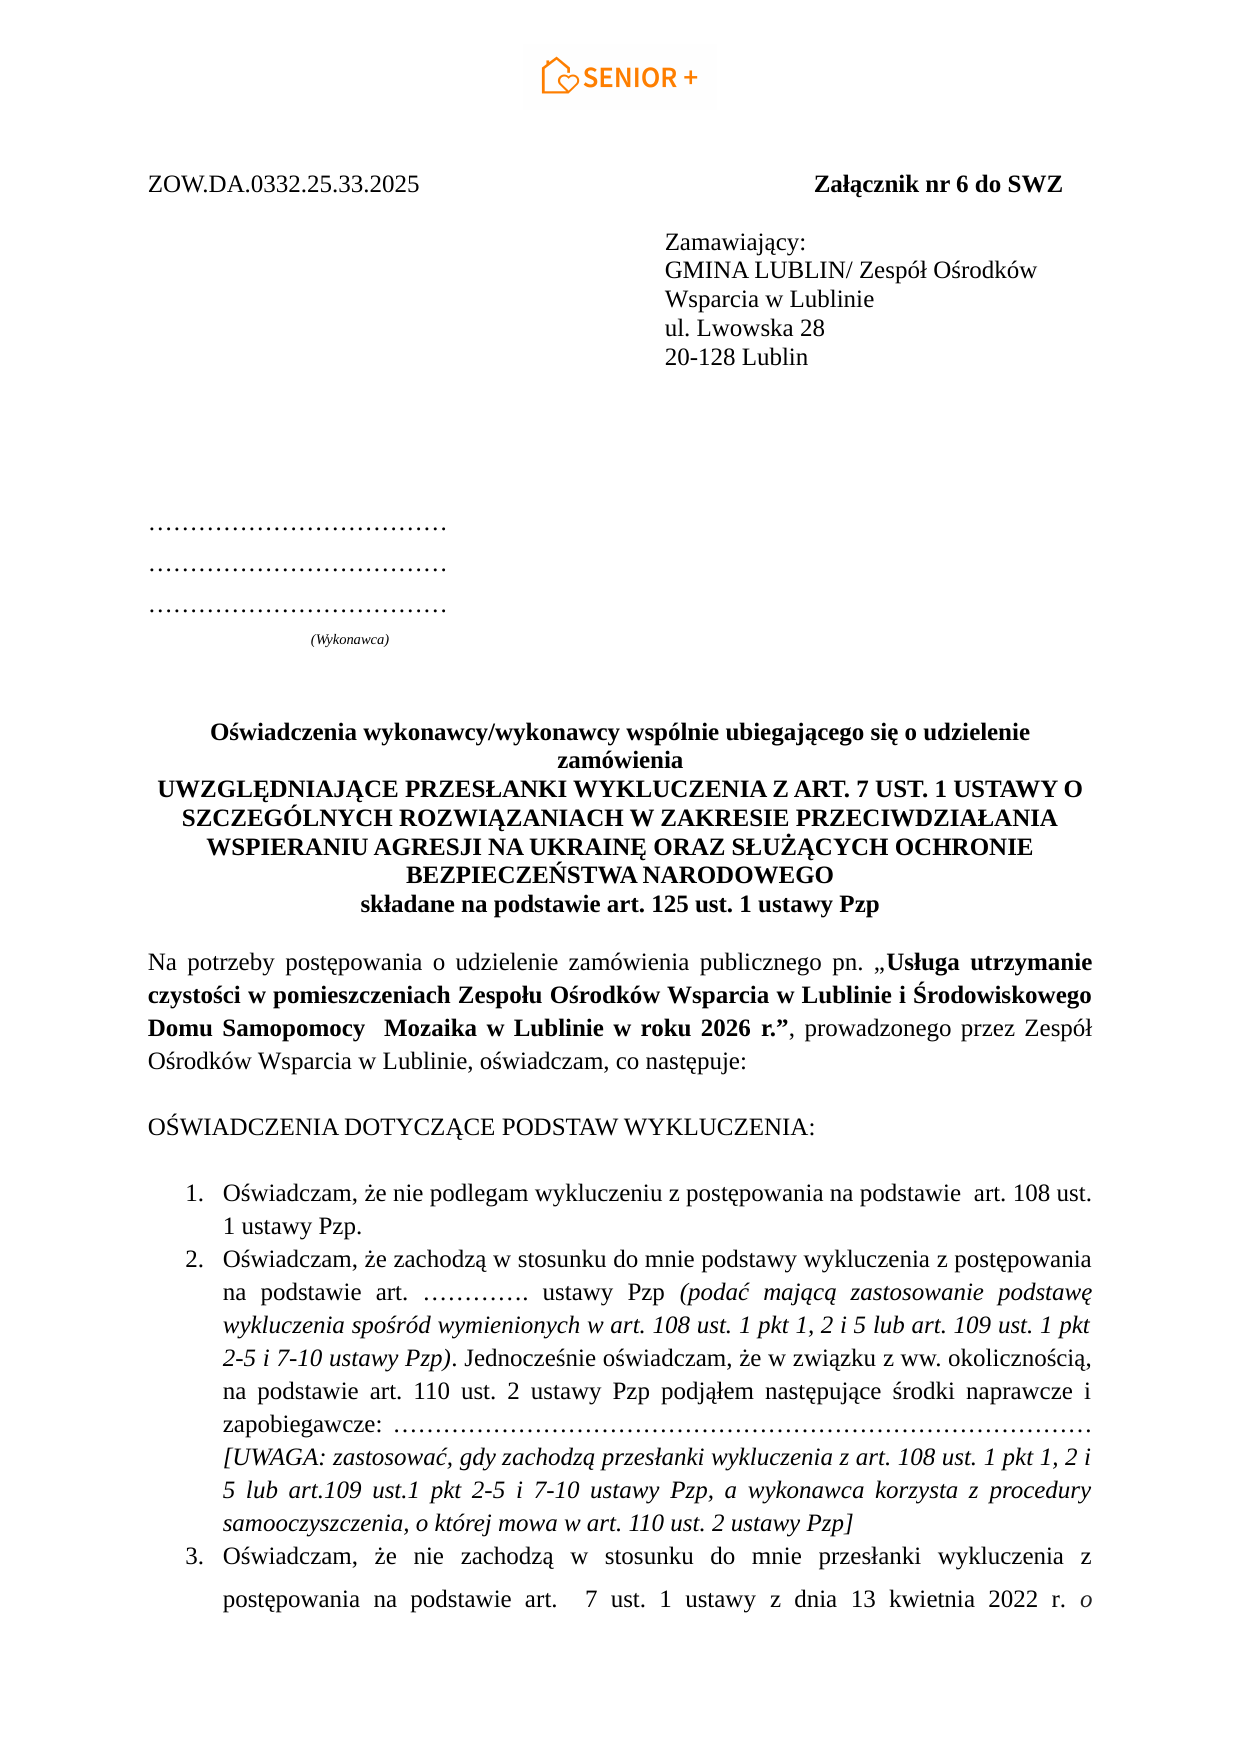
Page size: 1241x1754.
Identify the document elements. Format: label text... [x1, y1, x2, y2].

list Oświadczam, że zachodzą w stosunku do mnie podstawy wykluczenia z postępowania na podstawie art. …………. ustawy Pzp (podać mającą zastosowanie podstawę wykluczenia spośród wymienionych w art. 108 ust. 1 pkt 1, 2 i 5 lub art. 109 ust. 1 pkt 2-5 i 7-10 ustawy Pzp). Jednocześnie oświadczam, że w związku z ww. okolicznością, na podstawie art. 110 ust. 2 ustawy Pzp podjąłem następujące środki naprawcze i zapobiegawcze: …………………………………………………………………………[UWAGA: zastosować, gdy zachodzą przesłanki wykluczenia z art. 108 ust. 1 pkt 1, 2 i 5 lub art.109 ust.1 pkt 2-5 i 7-10 ustawy Pzp, a wykonawca korzysta z procedury samooczyszczenia, o której mowa w art. 110 ust. 2 ustawy Pzp] [185, 1244, 1092, 1537]
text ……………………………… [148, 589, 1092, 618]
text GMINA LUBLIN/ Zespół Ośrodków Wsparcia w Lublinie [664, 256, 1092, 313]
text ul. Lwowska 28 [664, 313, 1092, 342]
text ……………………………… [148, 548, 1092, 577]
text Na potrzeby postępowania o udzielenie zamówienia publicznego pn. „Usługa utrzymanie czystości w pomieszczeniach Zespołu Ośrodków Wsparcia w Lublinie i Środowiskowego Domu Samopomocy Mozaika w Lublinie w roku 2026 r.”, prowadzonego przez Zespół Ośrodków Wsparcia w Lublinie, oświadczam, co następuje: [148, 947, 1092, 1075]
text (Wykonawca) [148, 631, 1092, 659]
text 20-128 Lublin [664, 342, 1092, 371]
picture [523, 44, 717, 110]
text OŚWIADCZENIA DOTYCZĄCE PODSTAW WYKLUCZENIA: [148, 1112, 1092, 1141]
text składane na podstawie art. 125 ust. 1 ustawy Pzp [148, 889, 1092, 918]
text ……………………………… [148, 507, 1092, 536]
list Oświadczam, że nie podlegam wykluczeniu z postępowania na podstawie art. 108 ust. 1 ustawy Pzp. [185, 1178, 1092, 1240]
text Zamawiający: [591, 227, 1092, 256]
text ZOW.DA.0332.25.33.2025 Załącznik nr 6 do SWZ [148, 169, 1092, 198]
text Oświadczenia wykonawcy/wykonawcy wspólnie ubiegającego się o udzielenie zamówienia [148, 717, 1092, 774]
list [185, 1541, 1092, 1613]
text UWZGLĘDNIAJĄCE PRZESŁANKI WYKLUCZENIA Z ART. 7 UST. 1 USTAWY O SZCZEGÓLNYCH ROZWIĄZANIACH W ZAKRESIE PRZECIWDZIAŁANIA WSPIERANIU AGRESJI NA UKRAINĘ ORAZ SŁUŻĄCYCH OCHRONIE BEZPIECZEŃSTWA NARODOWEGO [148, 774, 1092, 889]
